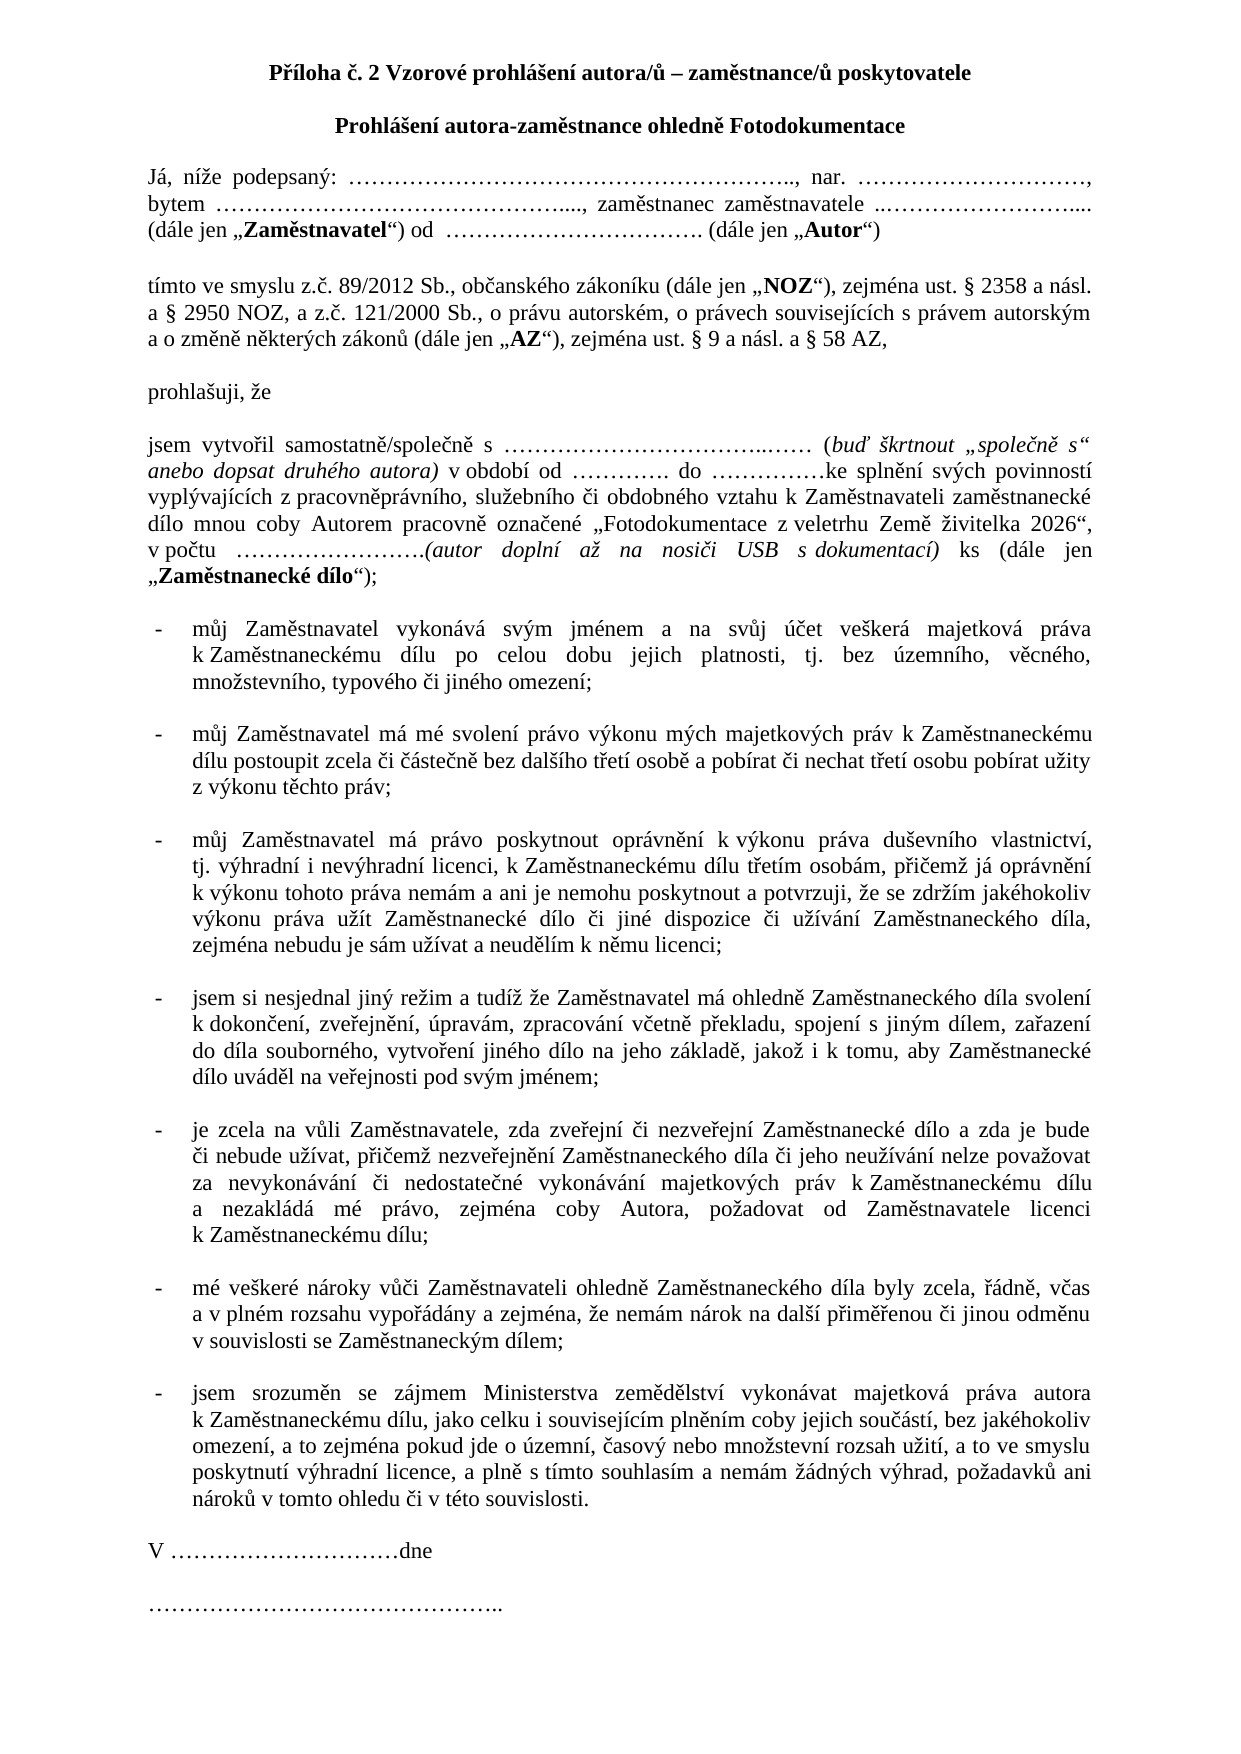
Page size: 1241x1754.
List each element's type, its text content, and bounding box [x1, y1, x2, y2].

list jsem si nesjednal jiný režim a tudíž že Zaměstnavatel má ohledně Zaměstnaneckého díla svolení k dokončení, zveřejnění, úpravám, zpracování včetně překladu, spojení s jiným dílem, zařazení do díla souborného, vytvoření jiného dílo na jeho základě, jakož i k tomu, aby Zaměstnanecké dílo uváděl na veřejnosti pod svým jménem; [154, 984, 1092, 1089]
text Prohlášení autora-zaměstnance ohledně Fotodokumentace [148, 112, 1092, 138]
text Já, níže podepsaný: ………………………………………………….., nar. …………………………, bytem ………………………………………...., zaměstnanec zaměstnavatele ..…………………….... (dále jen „Zaměstnavatel“) od ……………………………. (dále jen „Autor“) [148, 163, 1092, 242]
list jsem srozuměn se zájmem Ministerstva zemědělství vykonávat majetková práva autora k Zaměstnaneckému dílu, jako celku i souvisejícím plněním coby jejich součástí, bez jakéhokoliv omezení, a to zejména pokud jde o územní, časový nebo množstevní rozsah užití, a to ve smyslu poskytnutí výhradní licence, a plně s tímto souhlasím a nemám žádných výhrad, požadavků ani nároků v tomto ohledu či v této souvislosti. [154, 1379, 1092, 1511]
text jsem vytvořil samostatně/společně s ……………………………..…… (buď škrtnout „společně s“ anebo dopsat druhého autora) v období od …………. do ……………ke splnění svých povinností vyplývajících z pracovněprávního, služebního či obdobného vztahu k Zaměstnavateli zaměstnanecké dílo mnou coby Autorem pracovně označené „Fotodokumentace z veletrhu Země živitelka 2026“, v počtu …………………….(autor doplní až na nosiči USB s dokumentací) ks (dále jen „Zaměstnanecké dílo“); [148, 431, 1092, 589]
list můj Zaměstnavatel vykonává svým jménem a na svůj účet veškerá majetková práva k Zaměstnaneckému dílu po celou dobu jejich platnosti, tj. bez územního, věcného, množstevního, typového či jiného omezení; [154, 615, 1092, 694]
text ……………………………………….. [148, 1590, 1092, 1617]
text Příloha č. 2 Vzorové prohlášení autora/ů – zaměstnance/ů poskytovatele [148, 59, 1092, 86]
text tímto ve smyslu z.č. 89/2012 Sb., občanského zákoníku (dále jen „NOZ“), zejména ust. § 2358 a násl. a § 2950 NOZ, a z.č. 121/2000 Sb., o právu autorském, o právech souvisejících s právem autorským a o změně některých zákonů (dále jen „AZ“), zejména ust. § 9 a násl. a § 58 AZ, [148, 272, 1092, 352]
list můj Zaměstnavatel má právo poskytnout oprávnění k výkonu práva duševního vlastnictví, tj. výhradní i nevýhradní licenci, k Zaměstnaneckému dílu třetím osobám, přičemž já oprávnění k výkonu tohoto práva nemám a ani je nemohu poskytnout a potvrzuji, že se zdržím jakéhokoliv výkonu práva užít Zaměstnanecké dílo či jiné dispozice či užívání Zaměstnaneckého díla, zejména nebudu je sám užívat a neudělím k němu licenci; [154, 826, 1092, 958]
list je zcela na vůli Zaměstnavatele, zda zveřejní či nezveřejní Zaměstnanecké dílo a zda je bude či nebude užívat, přičemž nezveřejnění Zaměstnaneckého díla či jeho neužívání nelze považovat za nevykonávání či nedostatečné vykonávání majetkových práv k Zaměstnaneckému dílu a nezakládá mé právo, zejména coby Autora, požadovat od Zaměstnavatele licenci k Zaměstnaneckému dílu; [154, 1116, 1092, 1248]
list mé veškeré nároky vůči Zaměstnavateli ohledně Zaměstnaneckého díla byly zcela, řádně, včas a v plném rozsahu vypořádány a zejména, že nemám nárok na další přiměřenou či jinou odměnu v souvislosti se Zaměstnaneckým dílem; [154, 1274, 1092, 1353]
text V …………………………dne [148, 1537, 1092, 1564]
list můj Zaměstnavatel má mé svolení právo výkonu mých majetkových práv k Zaměstnaneckému dílu postoupit zcela či částečně bez dalšího třetí osobě a pobírat či nechat třetí osobu pobírat užity z výkonu těchto práv; [154, 721, 1092, 799]
text prohlašuji, že [148, 378, 1092, 404]
